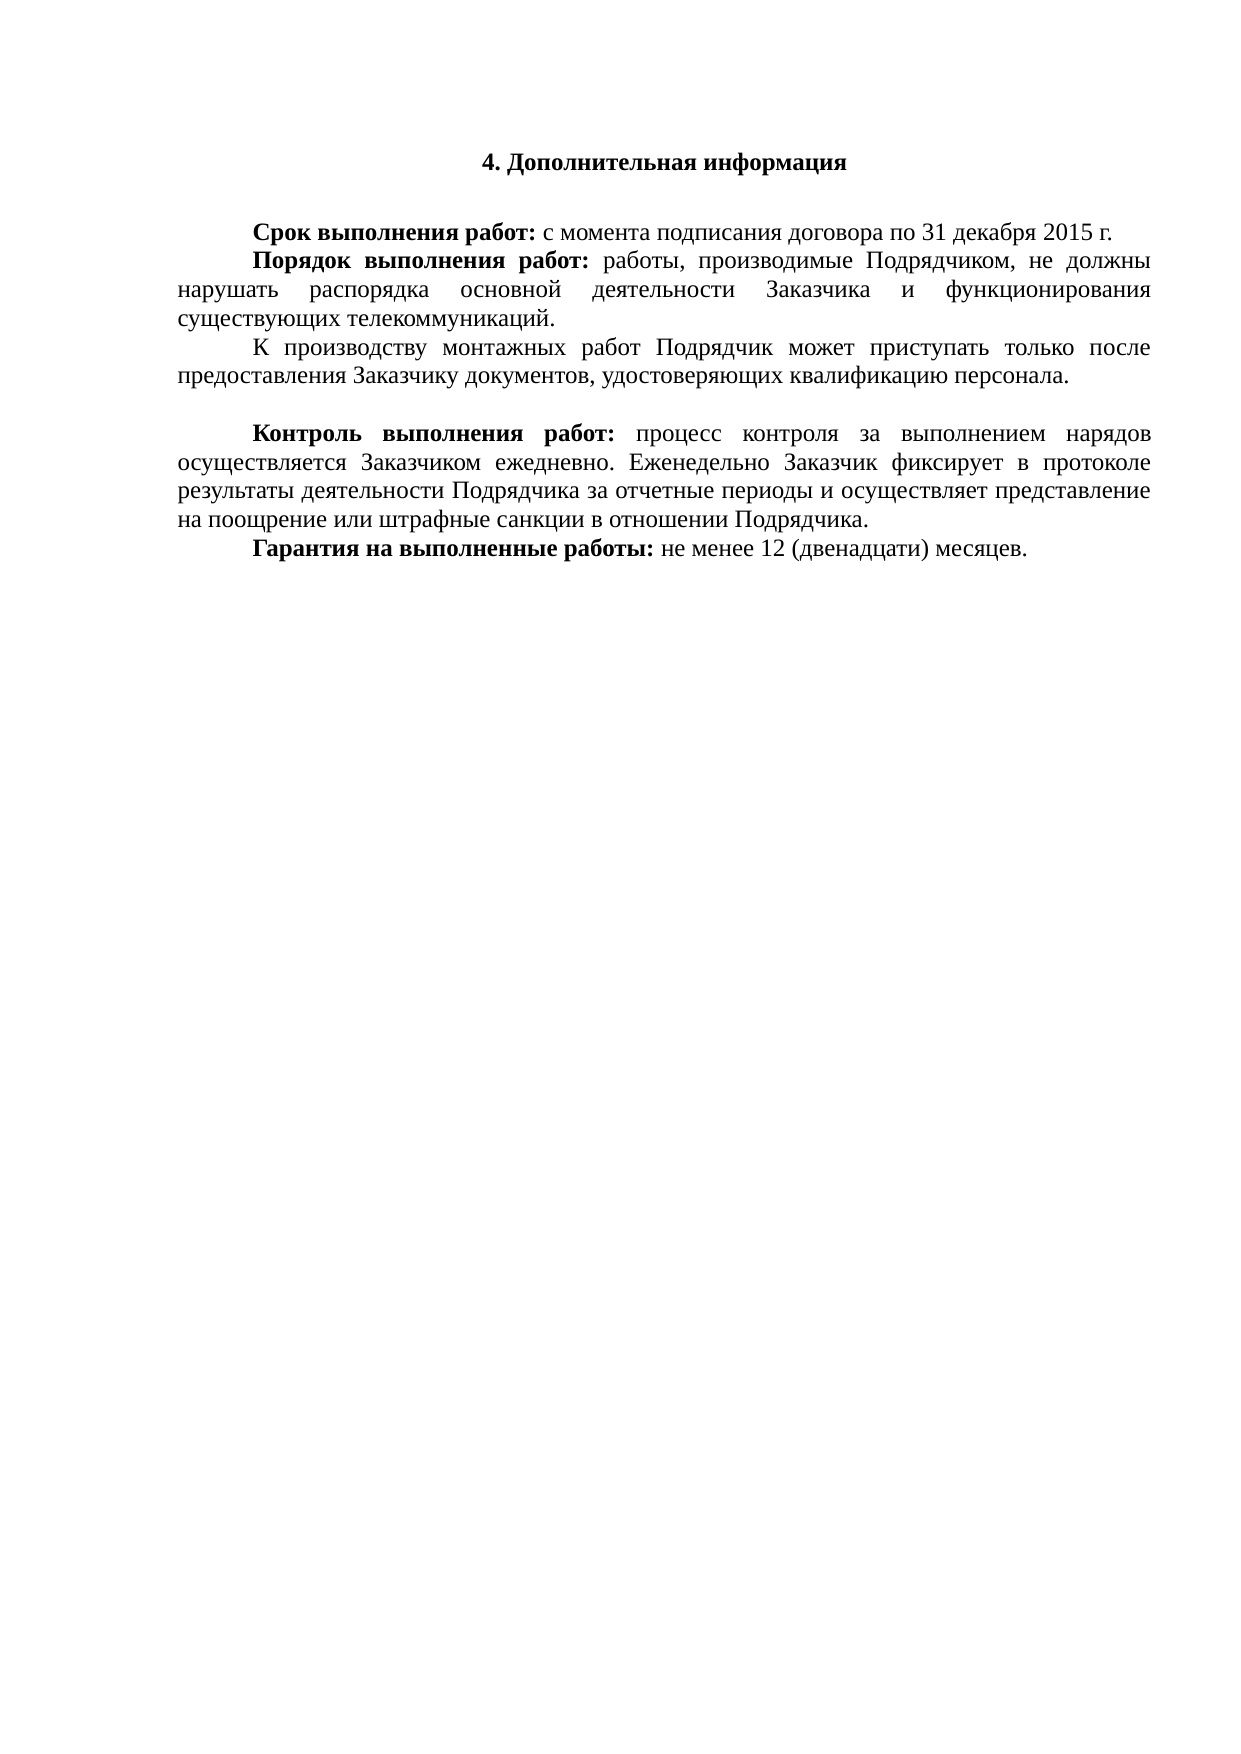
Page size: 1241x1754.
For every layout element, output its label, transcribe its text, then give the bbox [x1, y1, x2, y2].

text Порядок выполнения работ: работы, производимые Подрядчиком, не должны нарушать распорядка основной деятельности Заказчика и функционирования существующих телекоммуникаций. [177, 246, 1152, 332]
text Срок выполнения работ: с момента подписания договора по 31 декабря 2015 г. [177, 217, 1152, 246]
text Контроль выполнения работ: процесс контроля за выполнением нарядов осуществляется Заказчиком ежедневно. Еженедельно Заказчик фиксирует в протоколе результаты деятельности Подрядчика за отчетные периоды и осуществляет представление на поощрение или штрафные санкции в отношении Подрядчика. [177, 418, 1152, 533]
text 4. Дополнительная информация [177, 147, 1152, 176]
text Гарантия на выполненные работы: не менее 12 (двенадцати) месяцев. [177, 533, 1152, 562]
text К производству монтажных работ Подрядчик может приступать только после предоставления Заказчику документов, удостоверяющих квалификацию персонала. [177, 332, 1152, 389]
